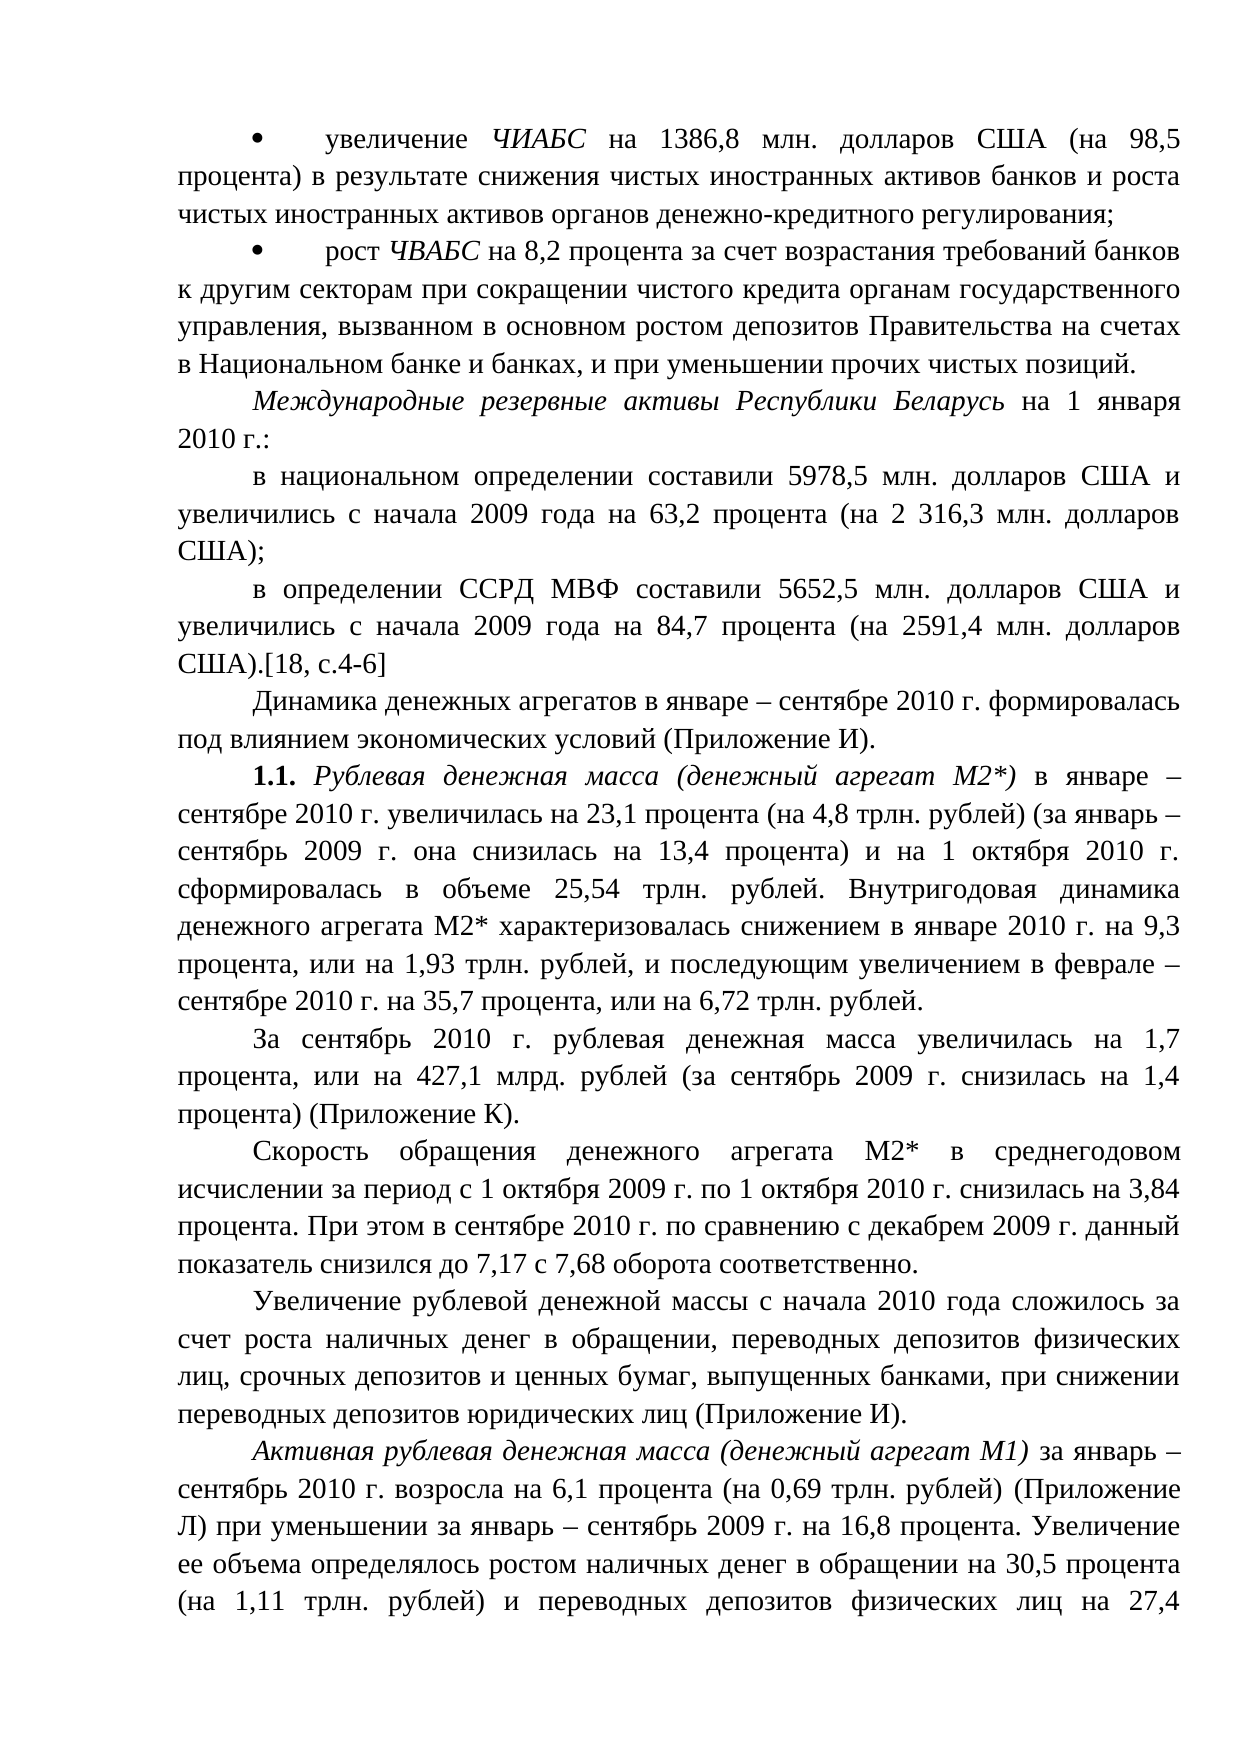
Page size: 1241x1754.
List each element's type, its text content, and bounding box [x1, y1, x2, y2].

list рост ЧВАБС на 8,2 процента за счет возрастания требований банков к другим секторам при сокращении чистого кредита органам государственного управления, вызванном в основном ростом депозитов Правительства на счетах в Национальном банке и банках, и при уменьшении прочих чистых позиций. [177, 231, 1181, 381]
list увеличение ЧИАБС на 1386,8 млн. долларов США (на 98,5 процента) в результате снижения чистых иностранных активов банков и роста чистых иностранных активов органов денежно-кредитного регулирования; [177, 118, 1181, 231]
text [177, 1431, 1181, 1618]
text в определении ССРД МВФ составили 5652,5 млн. долларов США и увеличились с начала 2009 года на 84,7 процента (на 2591,4 млн. долларов США).[18, с.4-6] [177, 568, 1181, 681]
text 1.1. Рублевая денежная масса (денежный агрегат М2*) в январе – сентябре 2010 г. увеличилась на 23,1 процента (на 4,8 трлн. рублей) (за январь – сентябрь 2009 г. она снизилась на 13,4 процента) и на 1 октября 2010 г. сформировалась в объеме 25,54 трлн. рублей. Внутригодовая динамика денежного агрегата М2* характеризовалась снижением в январе 2010 г. на 9,3 процента, или на 1,93 трлн. рублей, и последующим увеличением в феврале – сентябре 2010 г. на 35,7 процента, или на 6,72 трлн. рублей. [177, 756, 1181, 1018]
text За сентябрь 2010 г. рублевая денежная масса увеличилась на 1,7 процента, или на 427,1 млрд. рублей (за сентябрь 2009 г. снизилась на 1,4 процента) (Приложение К). [177, 1018, 1181, 1131]
text Международные резервные активы Республики Беларусь на 1 января 2010 г.: [177, 381, 1181, 456]
text Скорость обращения денежного агрегата M2* в среднегодовом исчислении за период с 1 октября 2009 г. по 1 октября 2010 г. снизилась на 3,84 процента. При этом в сентябре 2010 г. по сравнению с декабрем 2009 г. данный показатель снизился до 7,17 с 7,68 оборота соответственно. [177, 1131, 1181, 1281]
text Динамика денежных агрегатов в январе – сентябре 2010 г. формировалась под влиянием экономических условий (Приложение И). [177, 681, 1181, 756]
text в национальном определении составили 5978,5 млн. долларов США и увеличились с начала 2009 года на 63,2 процента (на 2 316,3 млн. долларов США); [177, 456, 1181, 568]
text Увеличение рублевой денежной массы с начала 2010 года сложилось за счет роста наличных денег в обращении, переводных депозитов физических лиц, срочных депозитов и ценных бумаг, выпущенных банками, при снижении переводных депозитов юридических лиц (Приложение И). [177, 1281, 1181, 1431]
